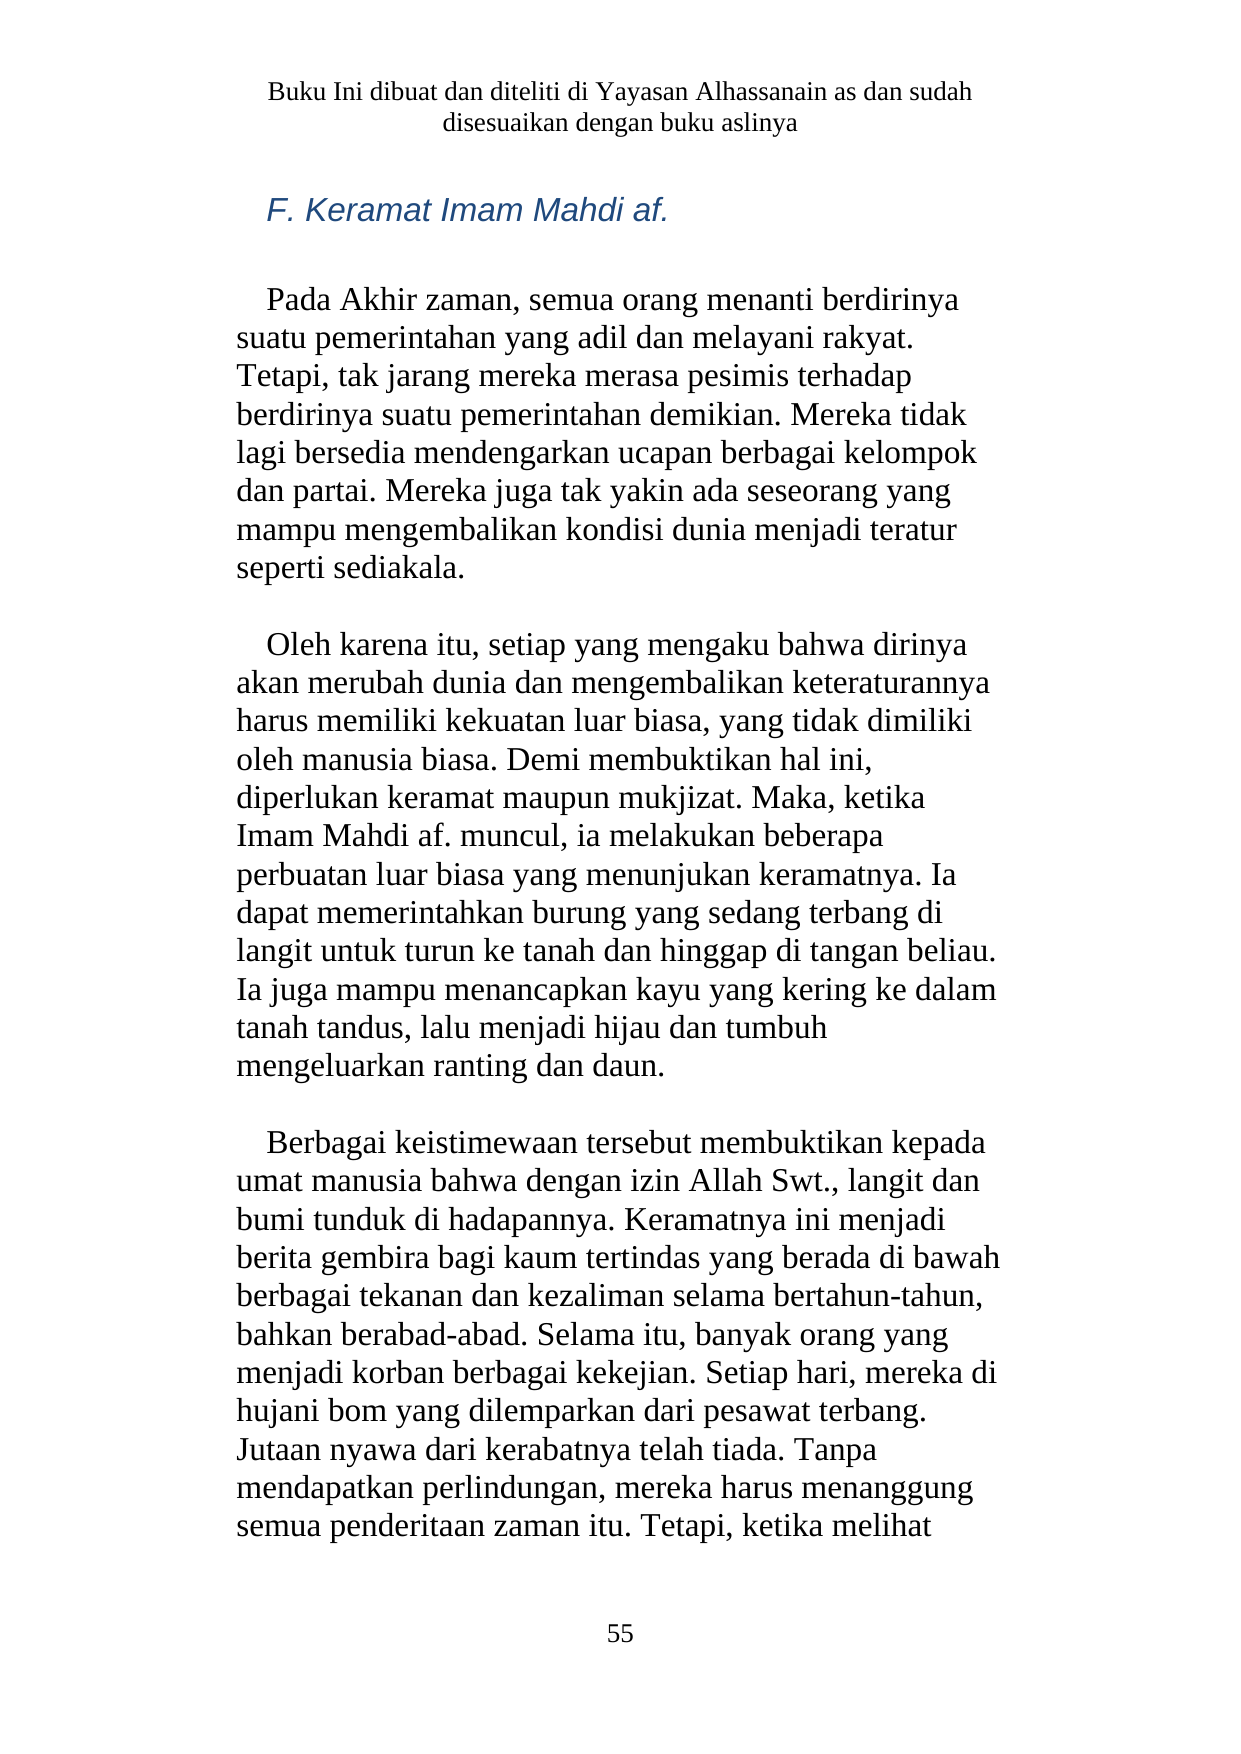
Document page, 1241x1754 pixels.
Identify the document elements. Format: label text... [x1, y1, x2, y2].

text Pada Akhir zaman, semua orang menanti berdirinya suatu pemerintahan yang adil dan melayani rakyat. Tetapi, tak jarang mereka merasa pesimis terhadap berdirinya suatu pemerintahan demikian. Mereka tidak lagi bersedia mendengarkan ucapan berbagai kelompok dan partai. Mereka juga tak yakin ada seseorang yang mampu mengembalikan kondisi dunia menjadi teratur seperti sediakala. [236, 279, 1004, 586]
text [236, 1122, 1004, 1544]
subtitle F. Keramat Imam Mahdi af. [236, 190, 1004, 228]
text Oleh karena itu, setiap yang mengaku bahwa dirinya akan merubah dunia dan mengembalikan keteraturannya harus memiliki kekuatan luar biasa, yang tidak dimiliki oleh manusia biasa. Demi membuktikan hal ini, diperlukan keramat maupun mukjizat. Maka, ketika Imam Mahdi af. muncul, ia melakukan beberapa perbuatan luar biasa yang menunjukan keramatnya. Ia dapat memerintahkan burung yang sedang terbang di langit untuk turun ke tanah dan hinggap di tangan beliau. Ia juga mampu menancapkan kayu yang kering ke dalam tanah tandus, lalu menjadi hijau dan tumbuh mengeluarkan ranting dan daun. [236, 624, 1004, 1084]
